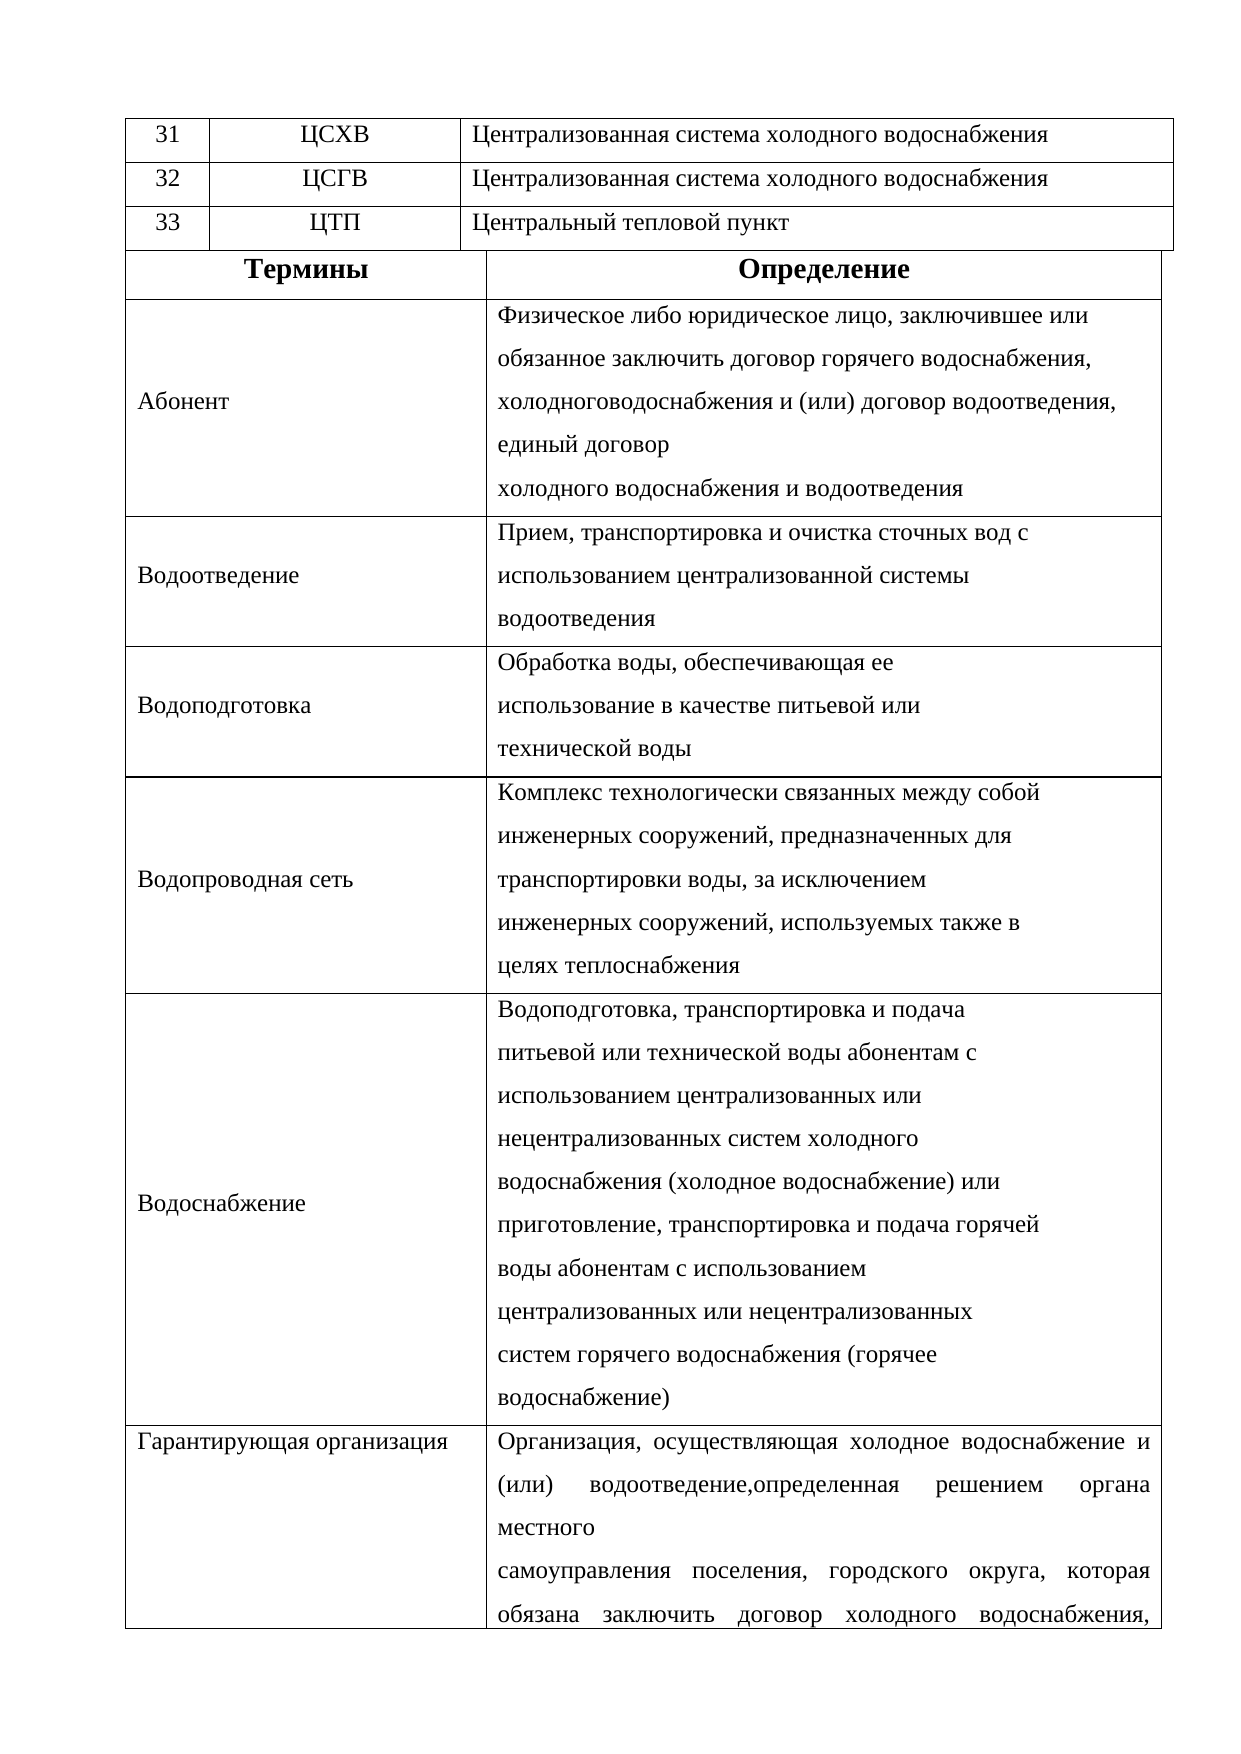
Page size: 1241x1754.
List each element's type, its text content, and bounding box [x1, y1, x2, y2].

table_cell Централизованная система холодного водоснабжения [461, 163, 1173, 206]
table_cell Определение [487, 251, 1161, 299]
table_cell ЦСХВ [210, 119, 460, 162]
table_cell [126, 1426, 486, 1627]
table_cell 31 [126, 119, 209, 162]
table_cell Обработка воды, обеспечивающая ее использование в качестве питьевой или технической воды [487, 647, 1161, 776]
table_cell 32 [126, 163, 209, 206]
table_cell Водоотведение [126, 517, 486, 646]
table_cell ЦТП [210, 207, 460, 250]
table_cell Термины [126, 251, 486, 299]
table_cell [487, 1426, 1161, 1627]
table_cell Комплекс технологически связанных между собой инженерных сооружений, предназначенных для транспортировки воды, за исключением инженерных сооружений, используемых также в целях теплоснабжения [487, 778, 1161, 993]
table_cell Водопроводная сеть [126, 778, 486, 993]
table_cell Централизованная система холодного водоснабжения [461, 119, 1173, 162]
table_cell Прием, транспортировка и очистка сточных вод с использованием централизованной системы водоотведения [487, 517, 1161, 646]
table_cell Физическое либо юридическое лицо, заключившее или обязанное заключить договор горячего водоснабжения, холодноговодоснабжения и (или) договор водоотведения, единый договор холодного водоснабжения и водоотведения [487, 300, 1161, 516]
table_cell Водоснабжение [126, 994, 486, 1425]
table_cell Водоподготовка [126, 647, 486, 776]
table_cell ЦСГВ [210, 163, 460, 206]
table_cell Абонент [126, 300, 486, 516]
table_cell 33 [126, 207, 209, 250]
table_cell Центральный тепловой пункт [461, 207, 1173, 250]
table_cell Водоподготовка, транспортировка и подача питьевой или технической воды абонентам с использованием централизованных или нецентрализованных систем холодного водоснабжения (холодное водоснабжение) или приготовление, транспортировка и подача горячей воды абонентам с использованием централизованных или нецентрализованных систем горячего водоснабжения (горячее водоснабжение) [487, 994, 1161, 1425]
